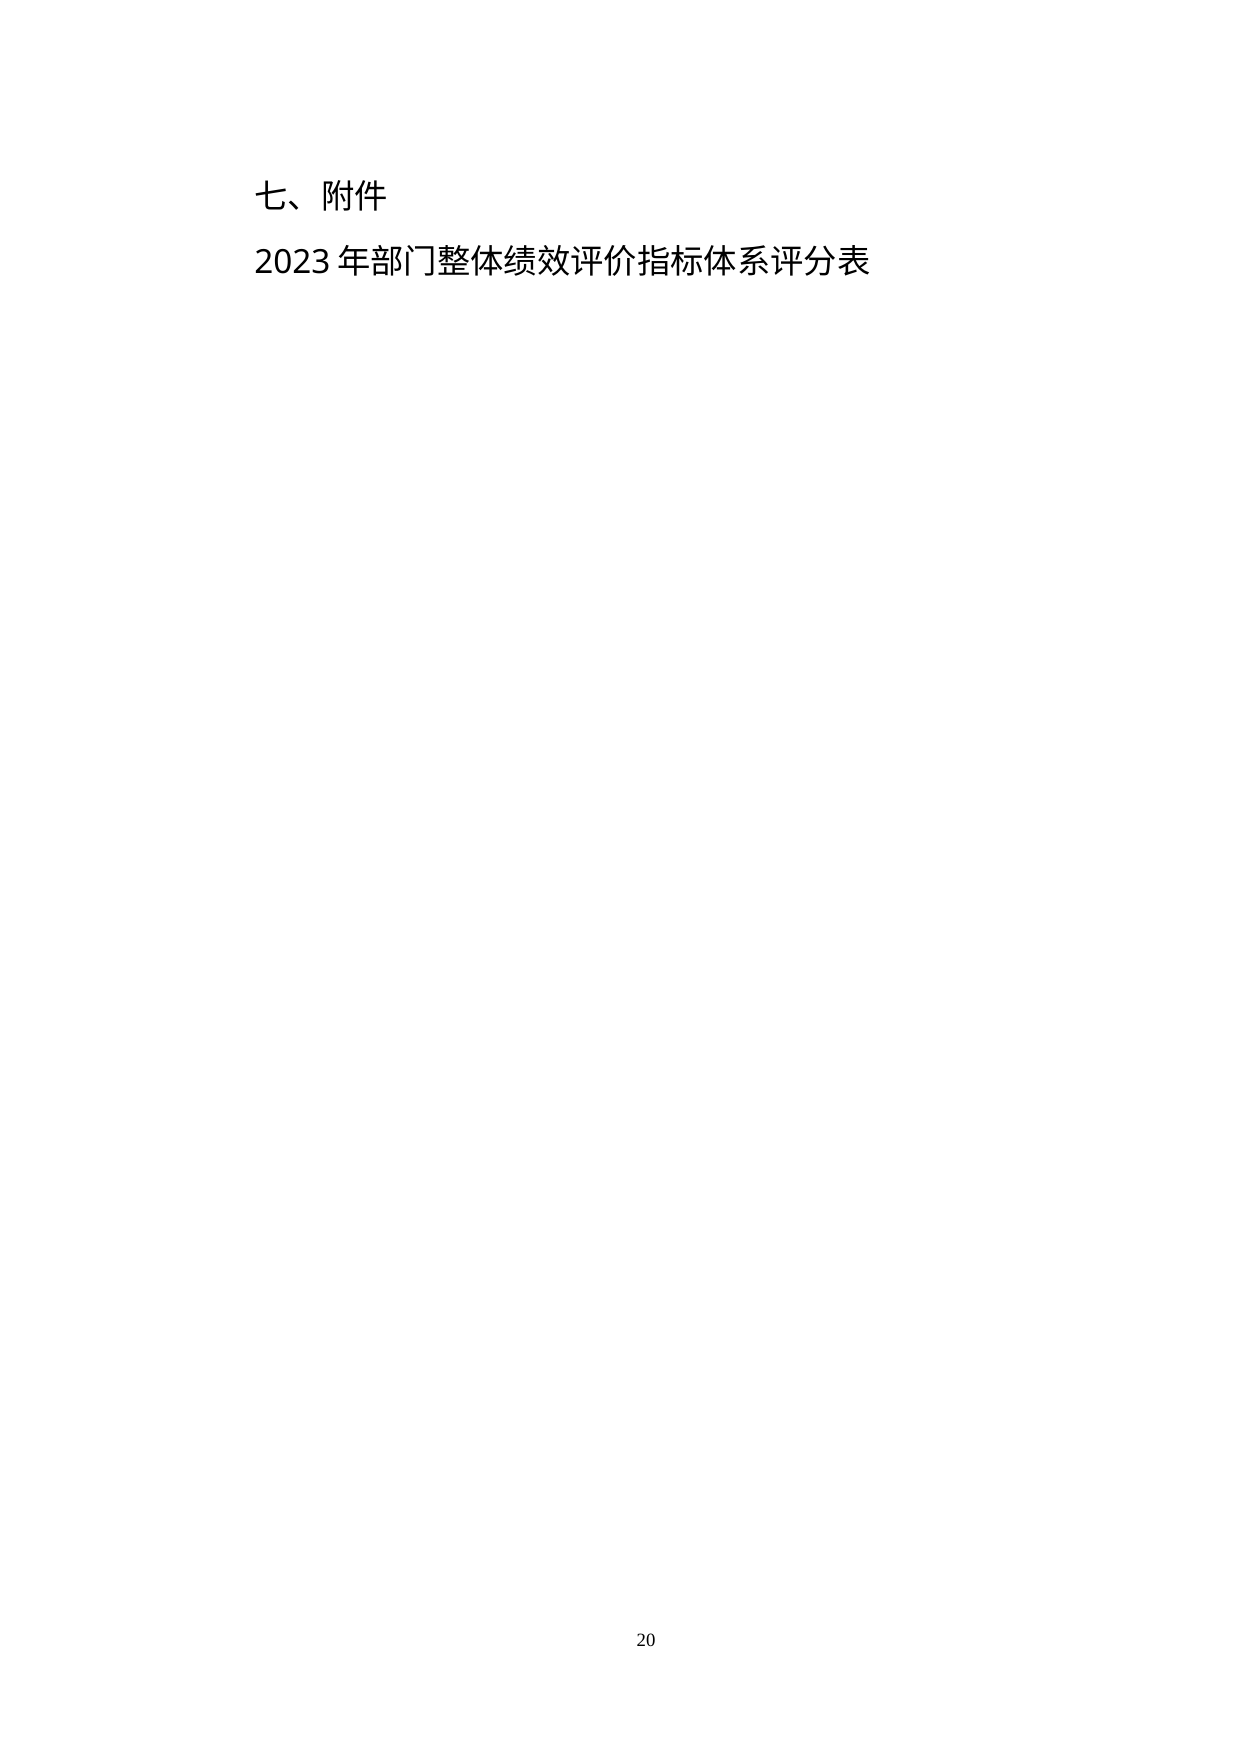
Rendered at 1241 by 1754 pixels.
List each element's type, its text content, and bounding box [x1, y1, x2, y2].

text 七、附件 [187, 162, 1053, 227]
text 2023年部门整体绩效评价指标体系评分表 [187, 227, 1053, 292]
